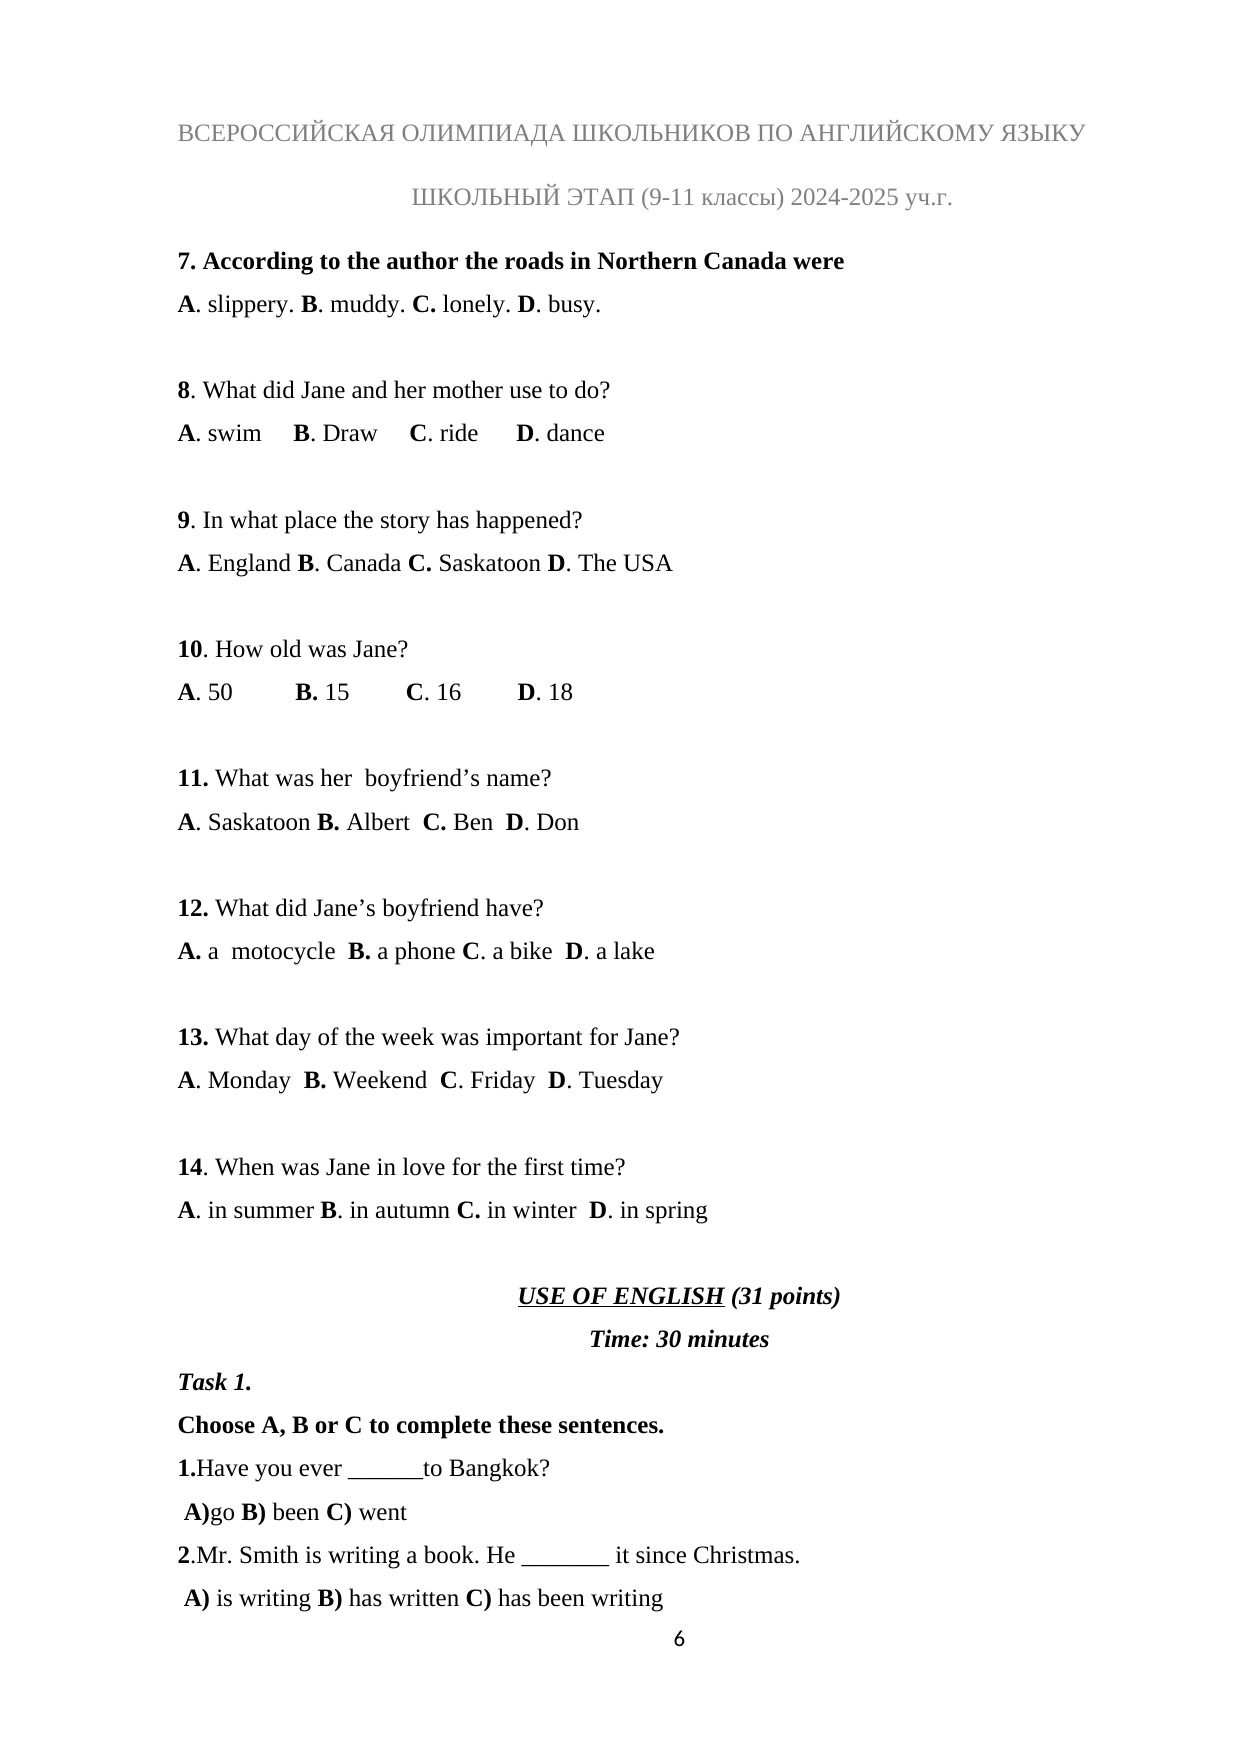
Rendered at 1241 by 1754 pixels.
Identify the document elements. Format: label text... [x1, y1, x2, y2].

text A. a motocycle B. a phone C. a bike D. a lake [177, 936, 1181, 965]
text A. swim B. Draw C. ride D. dance [177, 418, 1181, 447]
text A. 50 B. 15 C. 16 D. 18 [177, 677, 1181, 706]
text 10. How old was Jane? [177, 634, 1181, 663]
text ВСЕРОССИЙСКАЯ ОЛИМПИАДА ШКОЛЬНИКОВ ПО АНГЛИЙСКОМУ ЯЗЫКУ [177, 118, 1181, 147]
text 11. What was her boyfriend’s name? [177, 763, 1181, 792]
text A. in summer B. in autumn C. in winter D. in spring [177, 1195, 1181, 1223]
text A. England B. Canada C. Saskatoon D. The USA [177, 548, 1181, 577]
text 14. When was Jane in love for the first time? [177, 1152, 1181, 1180]
text 13. What day of the week was important for Jane? [177, 1022, 1181, 1051]
text 1.Have you ever ______to Bangkok? [177, 1453, 1181, 1482]
text Task 1. [177, 1367, 1181, 1396]
text 8. What did Jane and her mother use to do? [177, 375, 1181, 404]
text ШКОЛЬНЫЙ ЭТАП (9-11 классы) 2024-2025 уч.г. [177, 182, 1181, 211]
text USE OF ENGLISH (31 points) [177, 1281, 1181, 1310]
text 9. In what place the story has happened? [177, 505, 1181, 533]
text 7. According to the author the roads in Northern Canada were [177, 246, 1181, 275]
text A)go B) been C) went [177, 1497, 1181, 1525]
text A) is writing B) has written C) has been writing [177, 1583, 1181, 1612]
text 2.Mr. Smith is writing a book. He _______ it since Christmas. [177, 1540, 1181, 1568]
text A. Saskatoon B. Albert C. Ben D. Don [177, 807, 1181, 835]
text Choose A, B or C to complete these sentences. [177, 1410, 1181, 1439]
text 12. What did Jane’s boyfriend have? [177, 893, 1181, 922]
text A. slippery. B. muddy. C. lonely. D. busy. [177, 289, 1181, 318]
text Time: 30 minutes [177, 1324, 1181, 1353]
text A. Monday B. Weekend C. Friday D. Tuesday [177, 1065, 1181, 1094]
